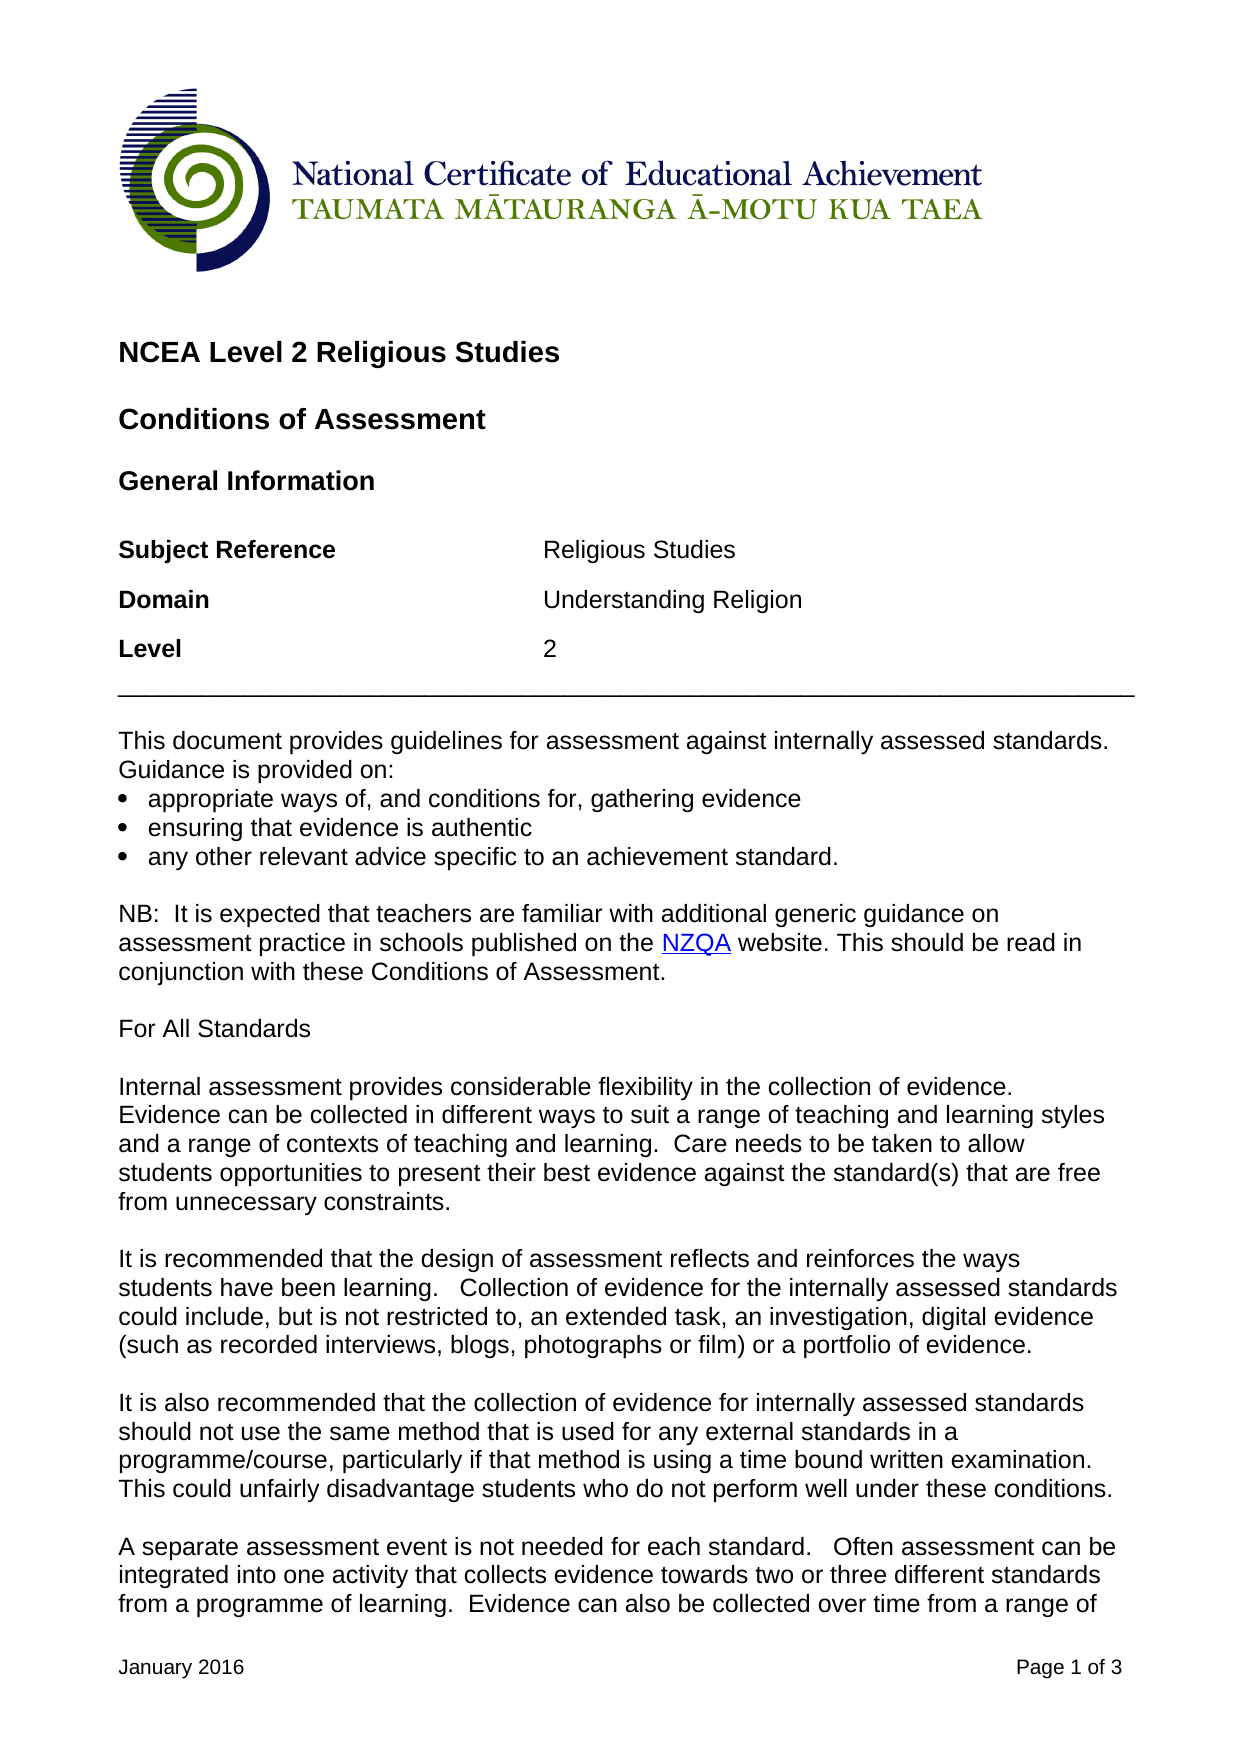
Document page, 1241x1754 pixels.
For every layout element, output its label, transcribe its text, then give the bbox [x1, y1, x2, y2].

list any other relevant advice specific to an achievement standard. [118, 841, 1122, 870]
text It is recommended that the design of assessment reflects and reinforces the ways students have been learning. Collection of evidence for the internally assessed standards could include, but is not restricted to, an extended task, an investigation, digital evidence (such as recorded interviews, blogs, photographs or film) or a portfolio of evidence. [118, 1244, 1122, 1359]
text It is also recommended that the collection of evidence for internally assessed standards should not use the same method that is used for any external standards in a programme/course, particularly if that method is using a time bound written examination. This could unfairly disadvantage students who do not perform well under these conditions. [118, 1388, 1122, 1503]
text NB: It is expected that teachers are familiar with additional generic guidance on assessment practice in schools published on the NZQA website. This should be read in conjunction with these Conditions of Assessment. [118, 899, 1122, 985]
text Conditions of Assessment [118, 402, 1122, 436]
list appropriate ways of, and conditions for, gathering evidence [118, 784, 1122, 813]
text Internal assessment provides considerable flexibility in the collection of evidence. Evidence can be collected in different ways to suit a range of teaching and learning styles and a range of contexts of teaching and learning. Care needs to be taken to allow students opportunities to present their best evidence against the standard(s) that are free from unnecessary constraints. [118, 1072, 1122, 1215]
table_cell Level [107, 624, 532, 673]
picture [118, 88, 983, 273]
list ensuring that evidence is authentic [118, 813, 1122, 841]
table_header Subject Reference [107, 525, 532, 574]
text For All Standards [118, 1014, 1122, 1043]
table_cell Understanding Religion [532, 574, 1133, 624]
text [118, 1532, 1122, 1618]
table_cell Domain [107, 574, 532, 624]
table_cell 2 [532, 624, 1133, 673]
text General Information [118, 465, 1122, 496]
table_header Religious Studies [532, 525, 1133, 574]
text NCEA Level 2 Religious Studies [118, 335, 1122, 369]
text This document provides guidelines for assessment against internally assessed standards. Guidance is provided on: [118, 726, 1122, 784]
